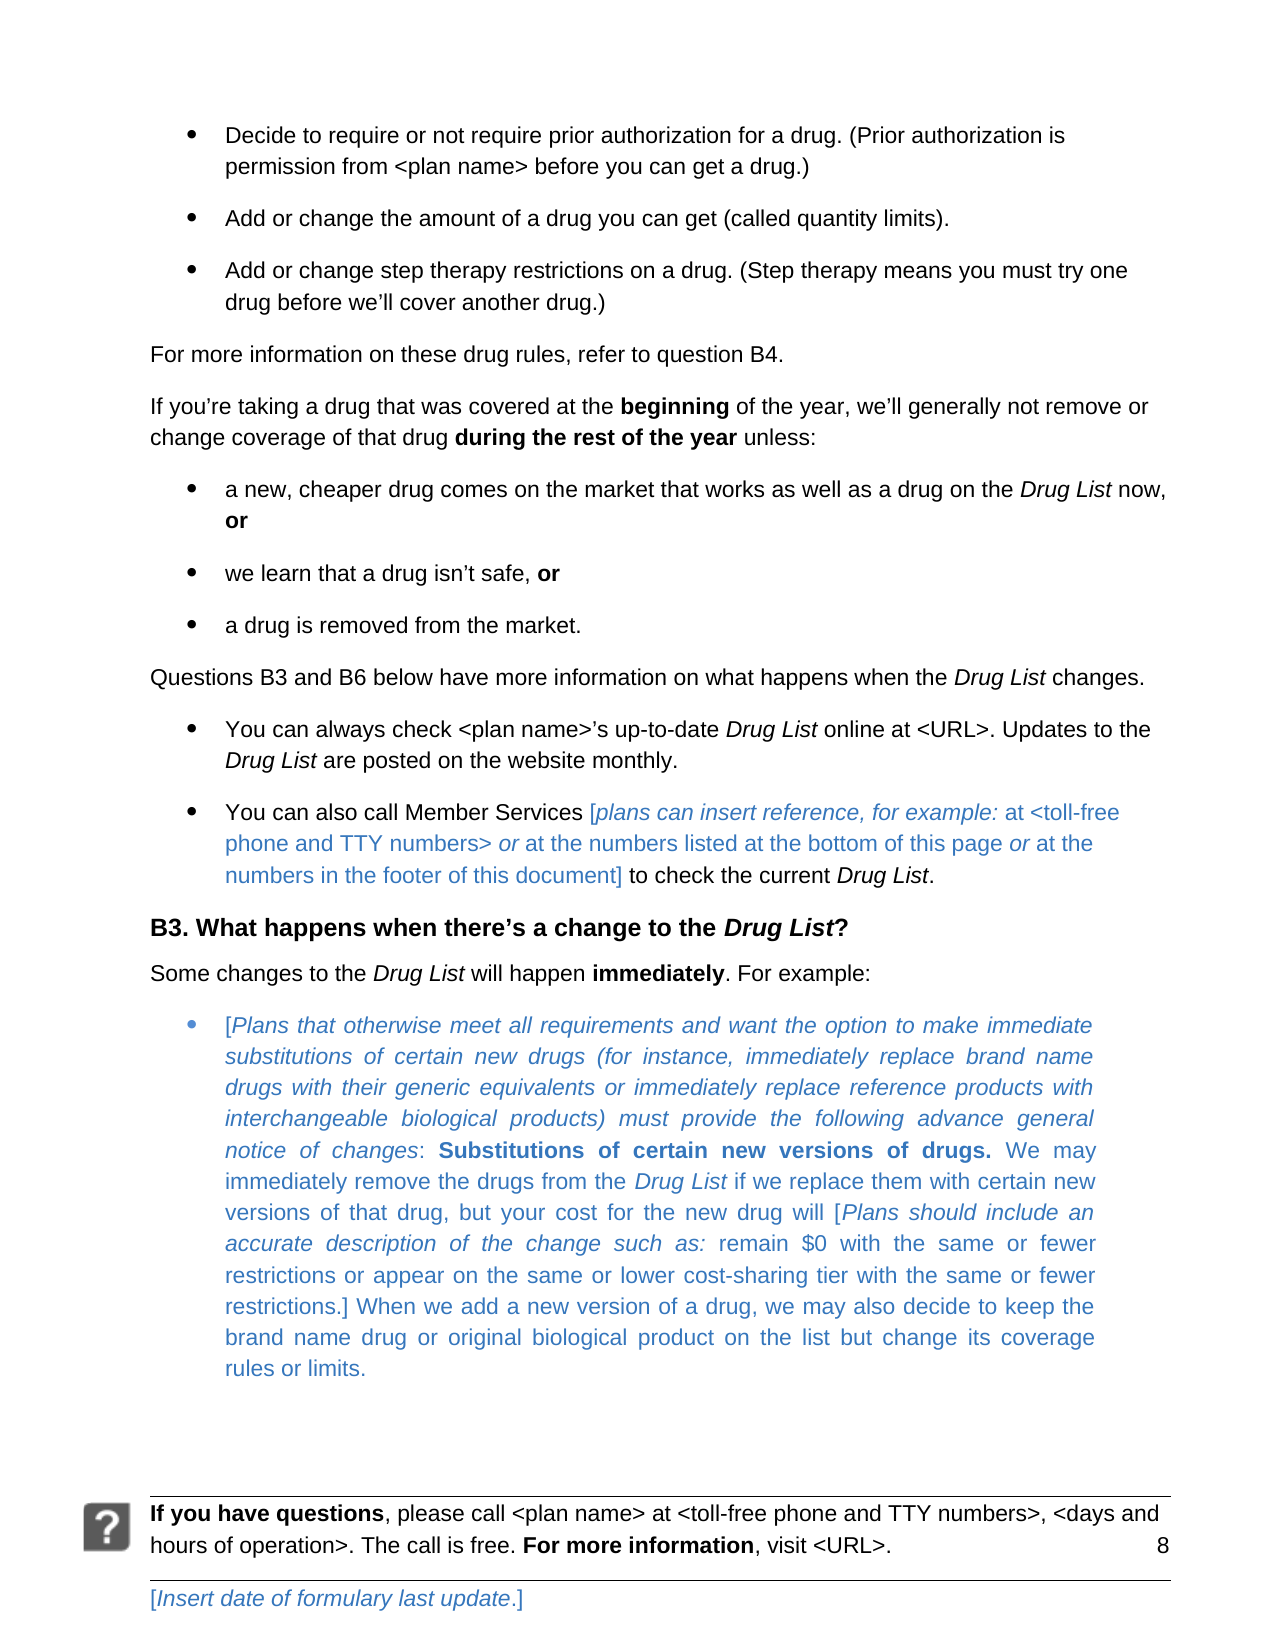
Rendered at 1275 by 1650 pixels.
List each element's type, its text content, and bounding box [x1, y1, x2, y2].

list we learn that a drug isn’t safe, or [187, 556, 1171, 587]
list Decide to require or not require prior authorization for a drug. (Prior authorization is permission from <plan name> before you can get a drug.) [187, 118, 1171, 181]
list You can always check <plan name>’s up-to-date Drug List online at <URL>. Updates to the Drug List are posted on the website monthly. [187, 712, 1171, 775]
list Add or change step therapy restrictions on a drug. (Step therapy means you must try one drug before we’ll cover another drug.) [187, 254, 1171, 316]
subtitle B3. What happens when there’s a change to the Drug List? [150, 910, 1096, 943]
list Add or change the amount of a drug you can get (called quantity limits). [187, 202, 1171, 233]
picture [83, 1502, 132, 1553]
list a new, cheaper drug comes on the market that works as well as a drug on the Drug List now, or [187, 473, 1171, 535]
list a drug is removed from the market. [187, 608, 1171, 639]
text If you’re taking a drug that was covered at the beginning of the year, we’ll generally not remove or change coverage of that drug during the rest of the year unless: [150, 389, 1171, 452]
text Some changes to the Drug List will happen immediately. For example: [150, 956, 1096, 987]
list [Plans that otherwise meet all requirements and want the option to make immediate substitutions of certain new drugs (for instance, immediately replace brand name drugs with their generic equivalents or immediately replace reference products with interchangeable biological products) must provide the following advance general notice of changes: Substitutions of certain new versions of drugs. We may immediately remove the drugs from the Drug List if we replace them with certain new versions of that drug, but your cost for the new drug will [Plans should include an accurate description of the change such as: remain $0 with the same or fewer restrictions or appear on the same or lower cost-sharing tier with the same or fewer restrictions.] When we add a new version of a drug, we may also decide to keep the brand name drug or original biological product on the list but change its coverage rules or limits. [187, 1008, 1096, 1383]
list You can also call Member Services [plans can insert reference, for example: at <toll-free phone and TTY numbers> or at the numbers listed at the bottom of this page or at the numbers in the footer of this document] to check the current Drug List. [187, 796, 1171, 889]
text For more information on these drug rules, refer to question B4. [150, 337, 1171, 368]
text Questions B3 and B6 below have more information on what happens when the Drug List changes. [150, 660, 1171, 691]
